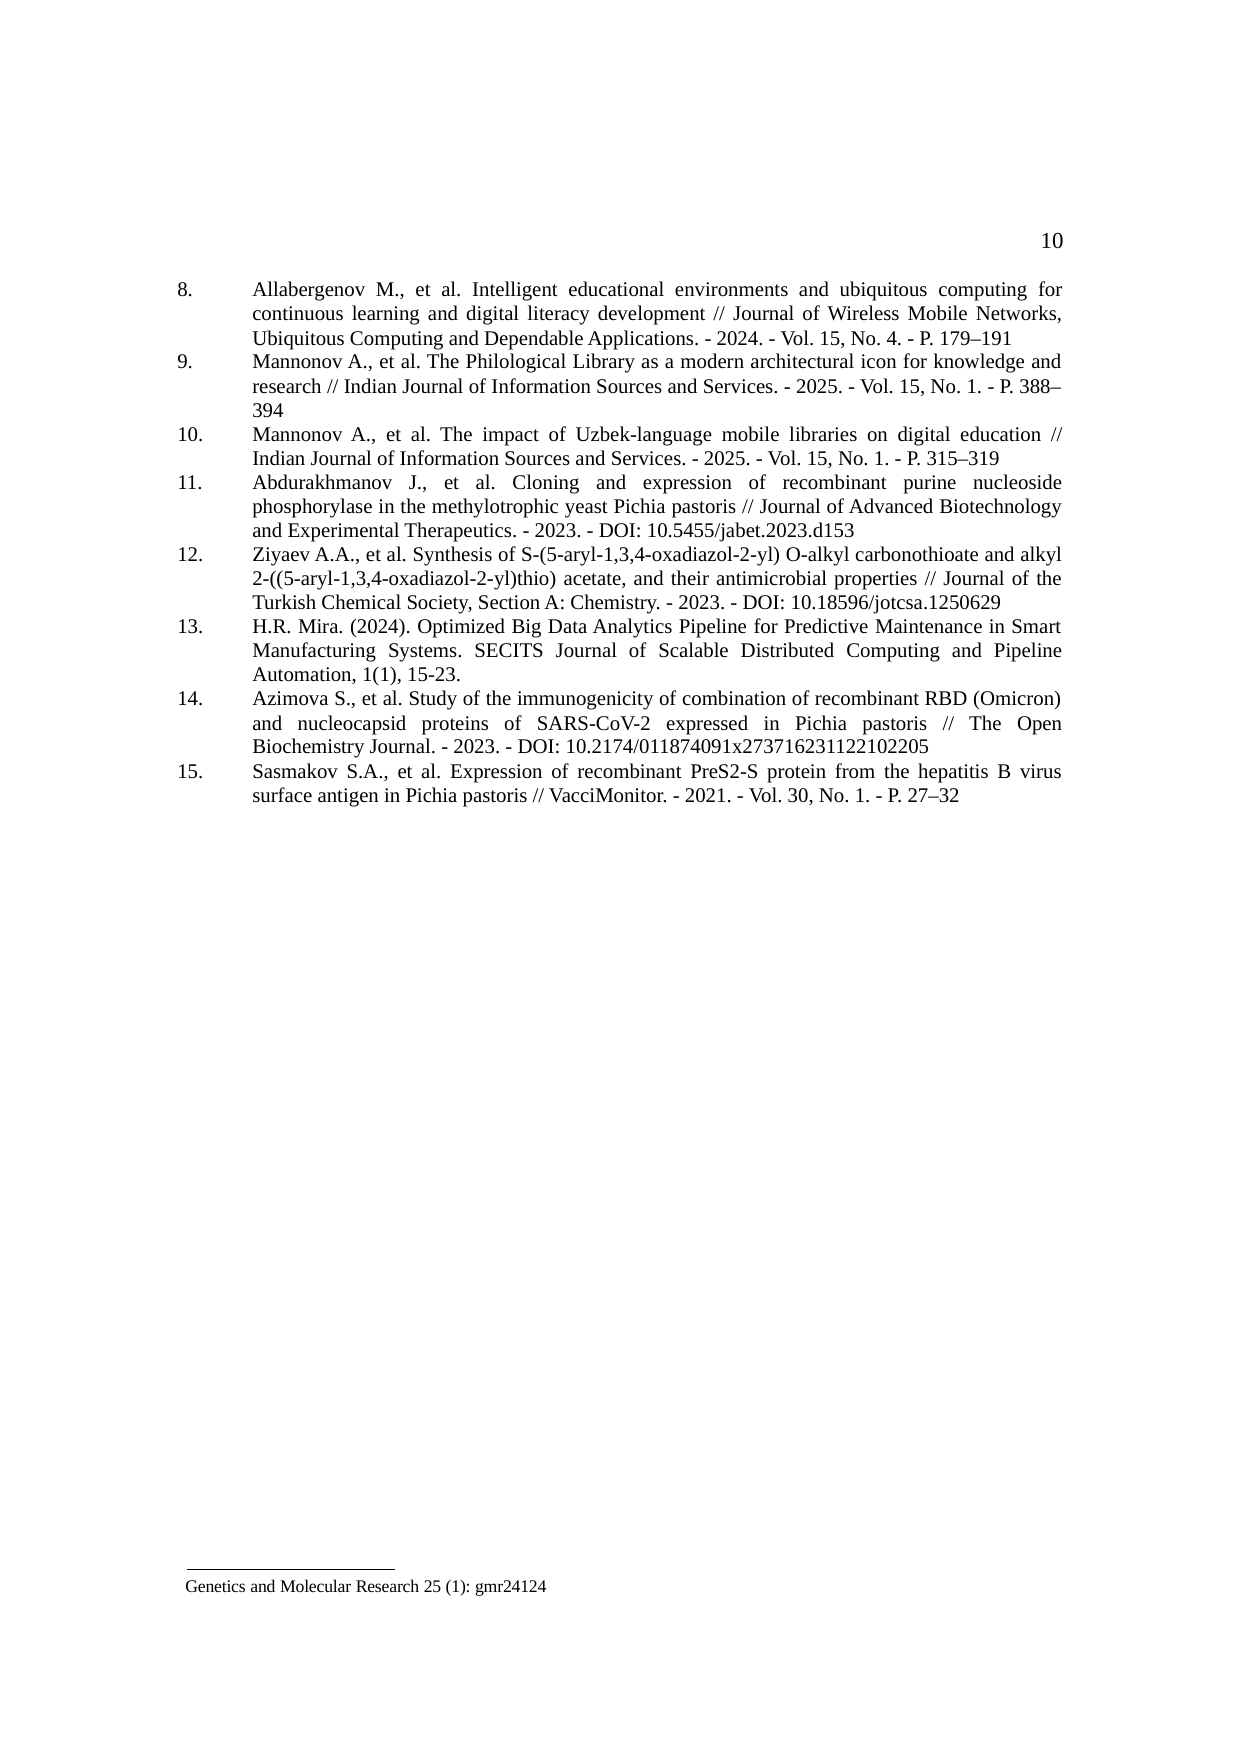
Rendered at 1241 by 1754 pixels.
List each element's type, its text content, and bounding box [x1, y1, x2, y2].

list H.R. Mira. (2024). Optimized Big Data Analytics Pipeline for Predictive Maintenance in Smart Manufacturing Systems. SECITS Journal of Scalable Distributed Computing and Pipeline Automation, 1(1), 15-23. [177, 614, 1063, 686]
list Mannonov A., et al. The impact of Uzbek-language mobile libraries on digital education // Indian Journal of Information Sources and Services. - 2025. - Vol. 15, No. 1. - P. 315–319 [177, 422, 1063, 470]
list Abdurakhmanov J., et al. Cloning and expression of recombinant purine nucleoside phosphorylase in the methylotrophic yeast Pichia pastoris // Journal of Advanced Biotechnology and Experimental Therapeutics. - 2023. - DOI: 10.5455/jabet.2023.d153 [177, 470, 1063, 542]
list Sasmakov S.A., et al. Expression of recombinant PreS2-S protein from the hepatitis B virus surface antigen in Pichia pastoris // VacciMonitor. - 2021. - Vol. 30, No. 1. - P. 27–32 [177, 758, 1063, 807]
list Allabergenov M., et al. Intelligent educational environments and ubiquitous computing for continuous learning and digital literacy development // Journal of Wireless Mobile Networks, Ubiquitous Computing and Dependable Applications. - 2024. - Vol. 15, No. 4. - P. 179–191 [177, 277, 1063, 349]
list Mannonov A., et al. The Philological Library as a modern architectural icon for knowledge and research // Indian Journal of Information Sources and Services. - 2025. - Vol. 15, No. 1. - P. 388–394 [177, 349, 1063, 422]
list Ziyaev A.A., et al. Synthesis of S-(5-aryl-1,3,4-oxadiazol-2-yl) O-alkyl carbonothioate and alkyl 2-((5-aryl-1,3,4-oxadiazol-2-yl)thio) acetate, and their antimicrobial properties // Journal of the Turkish Chemical Society, Section A: Chemistry. - 2023. - DOI: 10.18596/jotcsa.1250629 [177, 542, 1063, 614]
list Azimova S., et al. Study of the immunogenicity of combination of recombinant RBD (Omicron) and nucleocapsid proteins of SARS-CoV-2 expressed in Pichia pastoris // The Open Biochemistry Journal. - 2023. - DOI: 10.2174/011874091x273716231122102205 [177, 686, 1063, 758]
